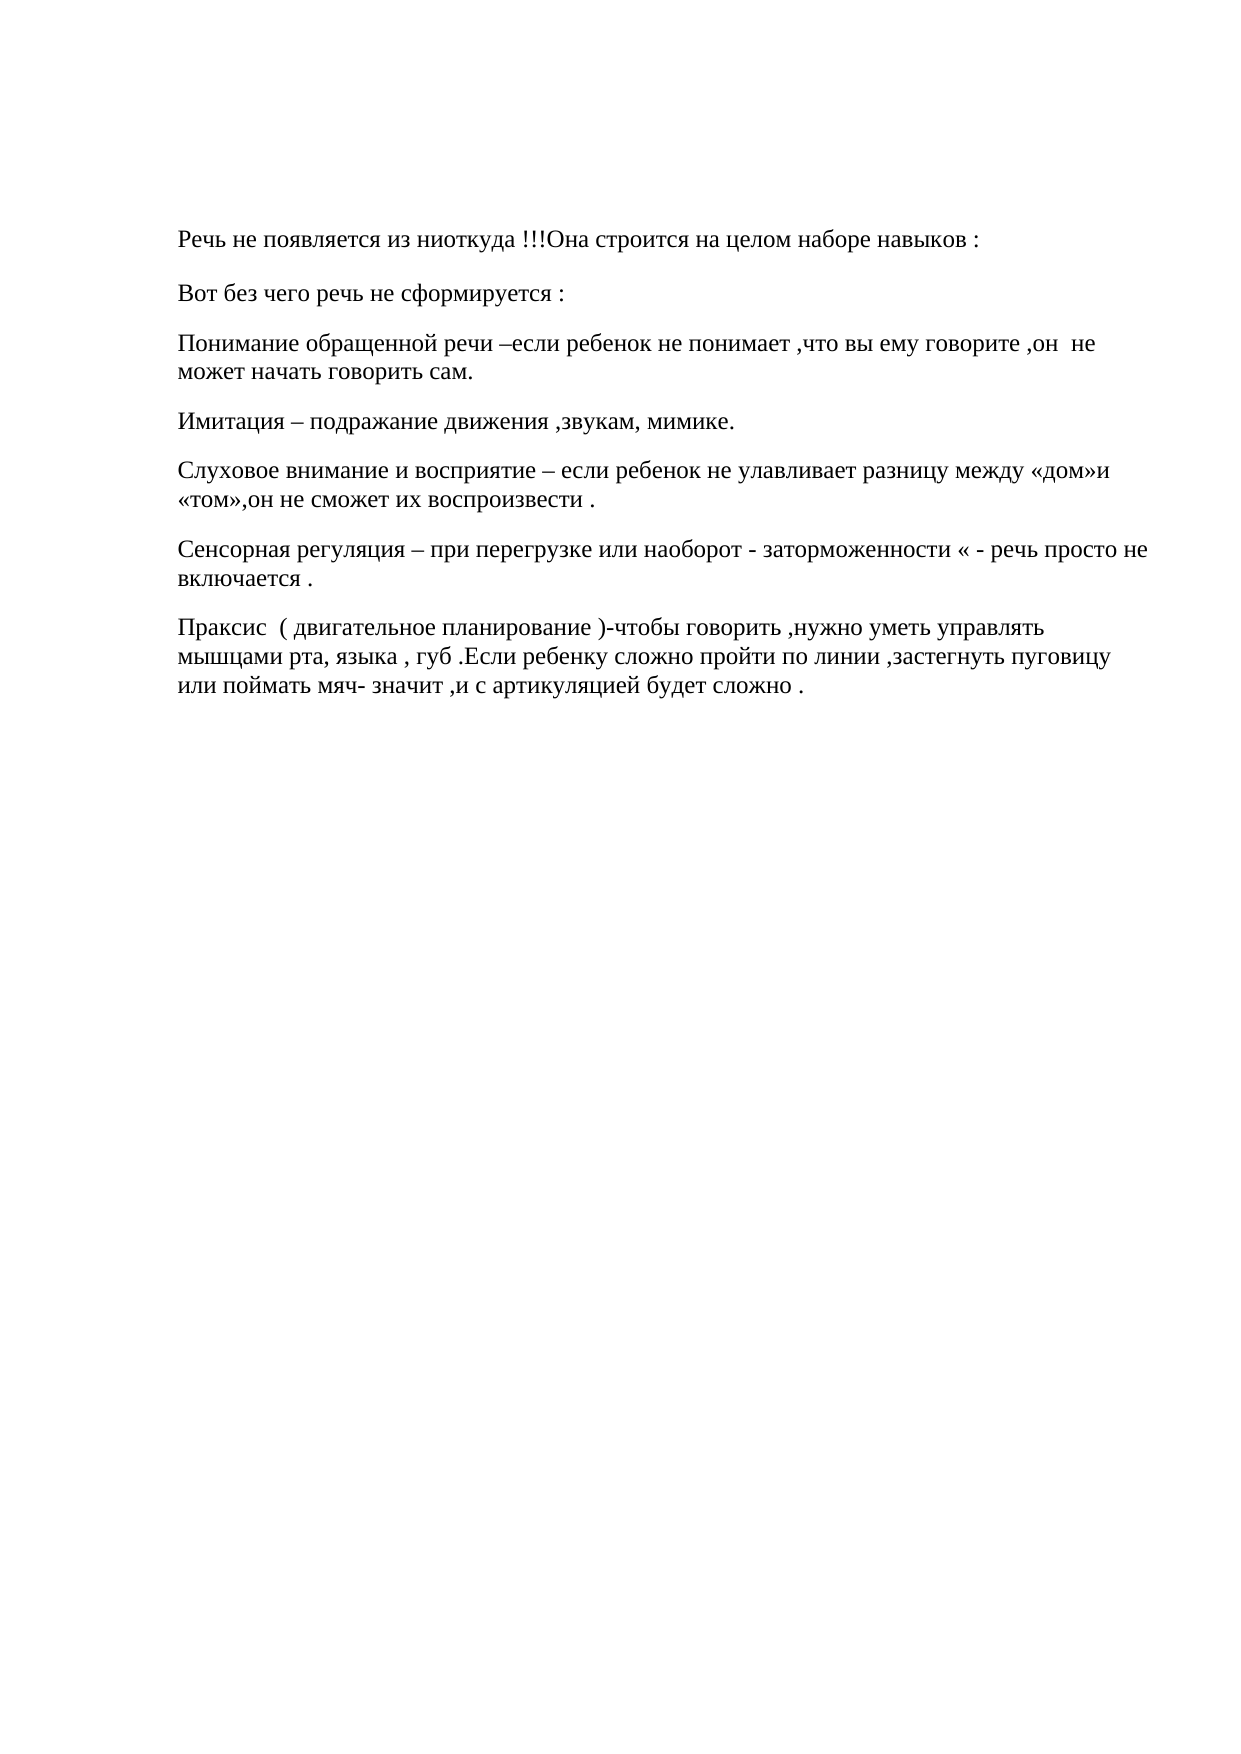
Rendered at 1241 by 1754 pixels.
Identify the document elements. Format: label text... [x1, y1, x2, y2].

text Праксис ( двигательное планирование )-чтобы говорить ,нужно уметь управлять мышцами рта, языка , губ .Если ребенку сложно пройти по линии ,застегнуть пуговицу или поймать мяч- значит ,и с артикуляцией будет сложно . [177, 612, 1152, 698]
text Речь не появляется из ниоткуда !!!Она строится на целом наборе навыков : [177, 224, 1152, 253]
text Слуховое внимание и восприятие – если ребенок не улавливает разницу между «дом»и «том»,он не сможет их воспроизвести . [177, 456, 1152, 513]
text Сенсорная регуляция – при перегрузке или наоборот - заторможенности « - речь просто не включается . [177, 534, 1152, 591]
text Понимание обращенной речи –если ребенок не понимает ,что вы ему говорите ,он не может начать говорить сам. [177, 328, 1152, 385]
text Вот без чего речь не сформируется : [177, 278, 1152, 307]
text Имитация – подражание движения ,звукам, мимике. [177, 406, 1152, 435]
